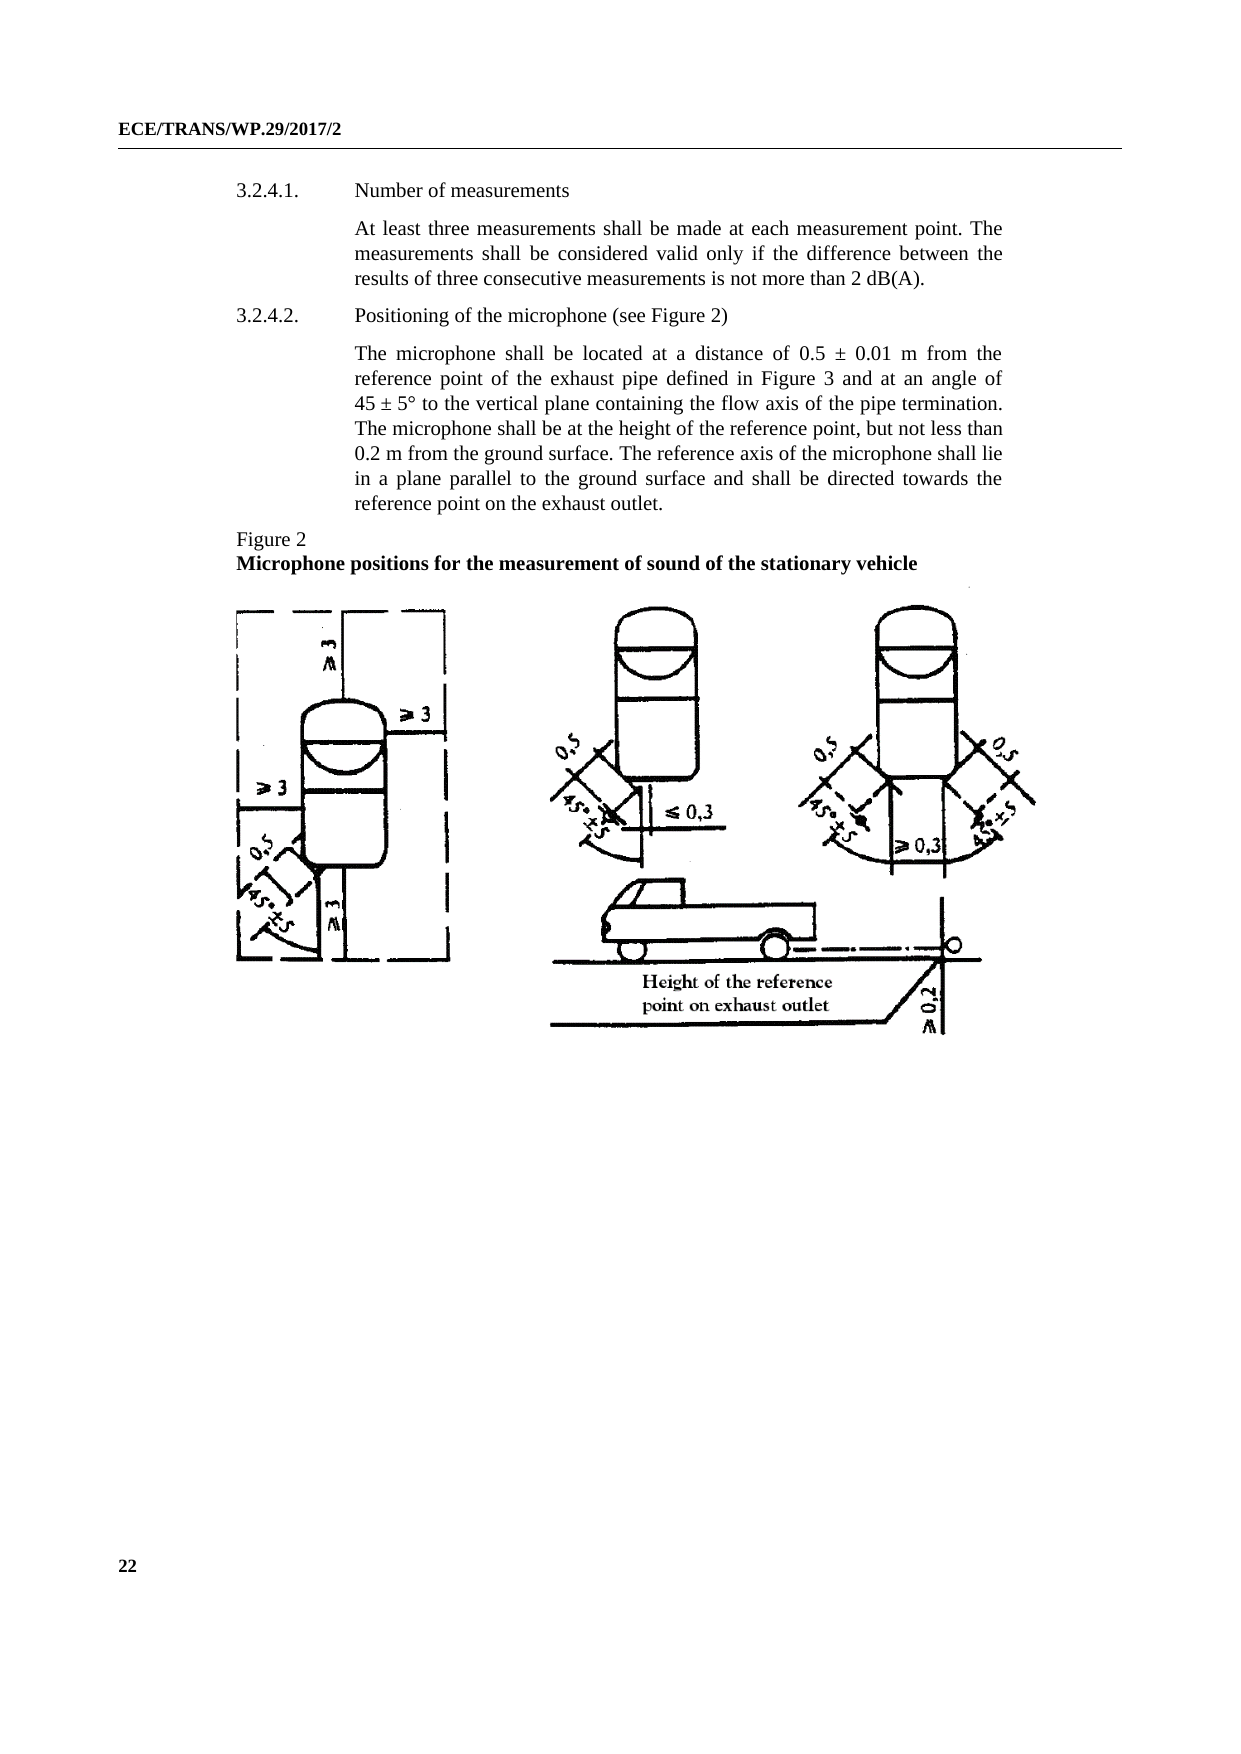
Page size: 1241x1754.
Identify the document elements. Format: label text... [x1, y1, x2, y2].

text At least three measurements shall be made at each measurement point. The measurements shall be considered valid only if the difference between the results of three consecutive measurements is not more than 2 dB(A). [236, 215, 1004, 290]
text 3.2.4.1. Number of measurements [236, 177, 1004, 202]
picture [236, 575, 1044, 1055]
text Microphone positions for the measurement of sound of the stationary vehicle [236, 551, 1019, 575]
text 3.2.4.2. Positioning of the microphone (see Figure 2) [236, 302, 1004, 327]
text The microphone shall be located at a distance of 0.5 ± 0.01 m from the reference point of the exhaust pipe defined in Figure 3 and at an angle of 45 ± 5° to the vertical plane containing the flow axis of the pipe termination. The microphone shall be at the height of the reference point, but not less than 0.2 m from the ground surface. The reference axis of the microphone shall lie in a plane parallel to the ground surface and shall be directed towards the reference point on the exhaust outlet. [236, 340, 1004, 515]
text Figure 2 [236, 527, 1019, 551]
